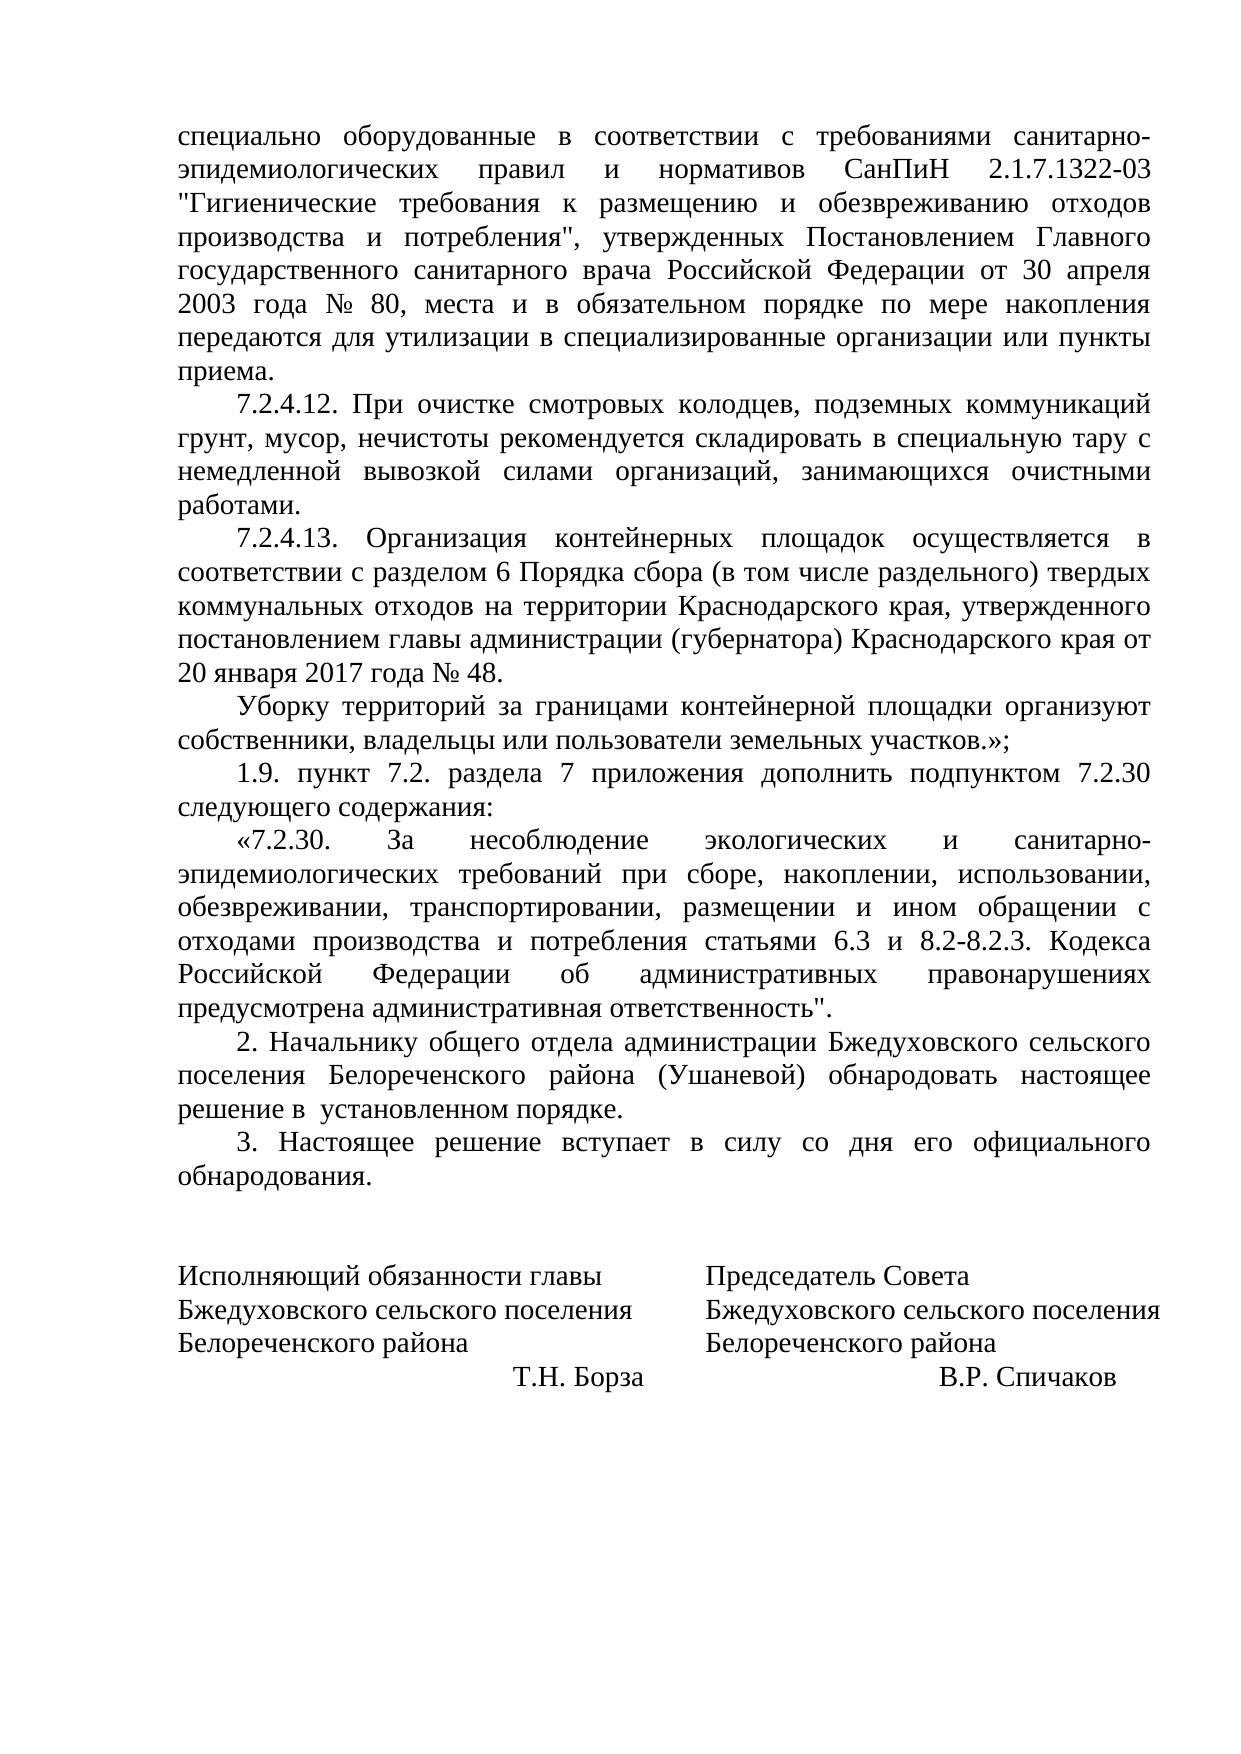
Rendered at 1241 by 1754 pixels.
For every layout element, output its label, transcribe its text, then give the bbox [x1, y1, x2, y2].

text «7.2.30. За несоблюдение экологических и санитарно-эпидемиологических требований при сборе, накоплении, использовании, обезвреживании, транспортировании, размещении и ином обращении с отходами производства и потребления статьями 6.3 и 8.2-8.2.3. Кодекса Российской Федерации об административных правонарушениях предусмотрена административная ответственность". [177, 822, 1152, 1024]
title 2. Начальнику общего отдела администрации Бжедуховского сельского поселения Белореченского района (Ушаневой) обнародовать настоящее решение в установленном порядке. [177, 1024, 1152, 1124]
title 3. Настоящее решение вступает в силу со дня его официального обнародования. [177, 1124, 1152, 1191]
text Уборку территорий за границами контейнерной площадки организуют собственники, владельцы или пользователи земельных участков.»; [177, 688, 1152, 755]
text 7.2.4.12. При очистке смотровых колодцев, подземных коммуникаций грунт, мусор, нечистоты рекомендуется складировать в специальную тару с немедленной вывозкой силами организаций, занимающихся очистными работами. [177, 386, 1152, 521]
text 1.9. пункт 7.2. раздела 7 приложения дополнить подпунктом 7.2.30 следующего содержания: [177, 755, 1152, 822]
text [177, 118, 1152, 386]
table_header Председатель Совета Бжедуховского сельского поселения Белореченского района В.Р. Спичаков [694, 1259, 1181, 1426]
table_header Исполняющий обязанности главы Бжедуховского сельского поселения Белореченского района Т.Н. Борза [166, 1259, 694, 1426]
text 7.2.4.13. Организация контейнерных площадок осуществляется в соответствии с разделом 6 Порядка сбора (в том числе раздельного) твердых коммунальных отходов на территории Краснодарского края, утвержденного постановлением главы администрации (губернатора) Краснодарского края от 20 января 2017 года № 48. [177, 521, 1152, 688]
